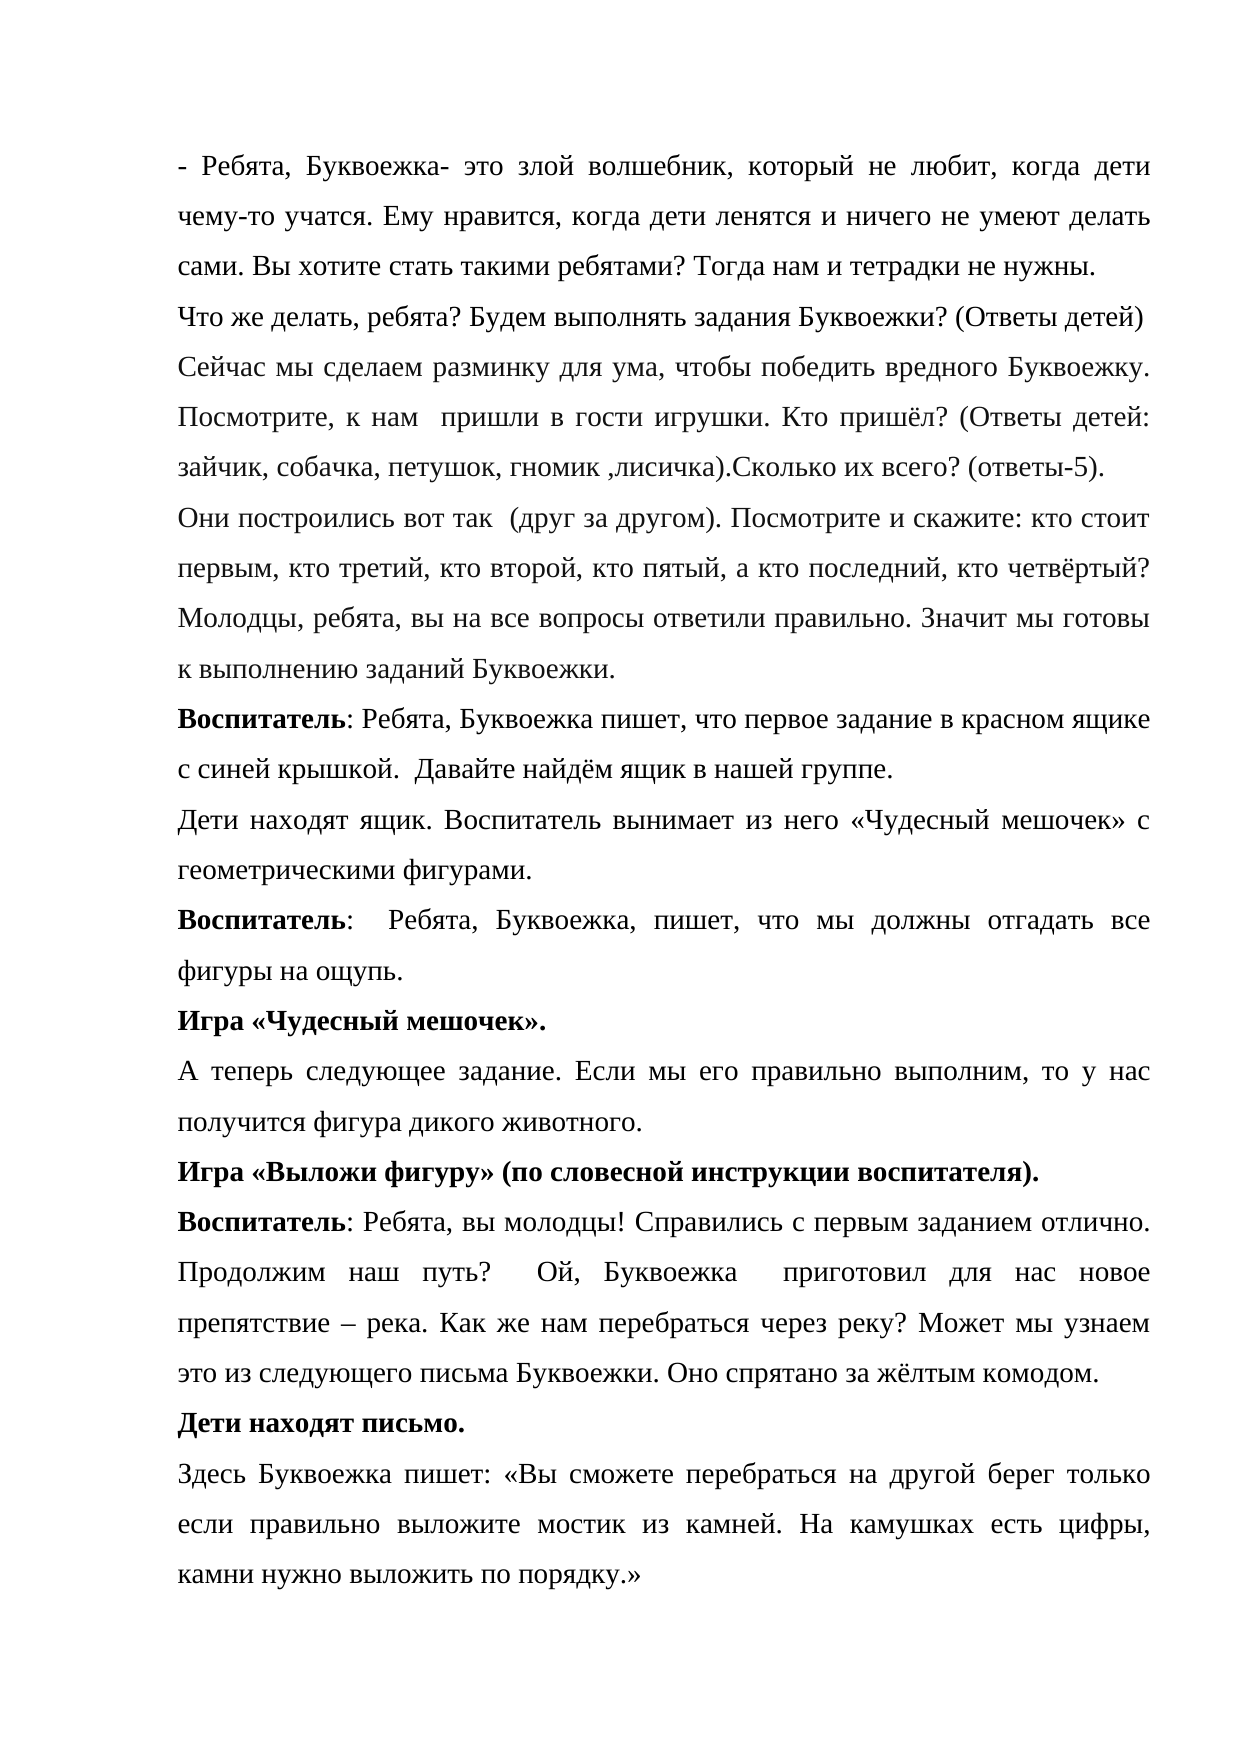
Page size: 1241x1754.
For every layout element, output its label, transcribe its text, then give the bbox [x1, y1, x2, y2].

text Воспитатель: Ребята, Буквоежка пишет, что первое задание в красном ящике с синей крышкой. Давайте найдём ящик в нашей группе. [177, 701, 1152, 785]
text Здесь Буквоежка пишет: «Вы сможете перебраться на другой берег только если правильно выложите мостик из камней. На камушках есть цифры, камни нужно выложить по порядку.» [177, 1456, 1152, 1590]
text Дети находят ящик. Воспитатель вынимает из него «Чудесный мешочек» с геометрическими фигурами. [177, 802, 1152, 886]
text Что же делать, ребята? Будем выполнять задания Буквоежки? (Ответы детей) [177, 299, 1152, 332]
text Воспитатель: Ребята, Буквоежка, пишет, что мы должны отгадать все фигуры на ощупь. [177, 902, 1152, 986]
text А теперь следующее задание. Если мы его правильно выполним, то у нас получится фигура дикого животного. [177, 1053, 1152, 1137]
text Они построились вот так (друг за другом). Посмотрите и скажите: кто стоит первым, кто третий, кто второй, кто пятый, а кто последний, кто четвёртый? Молодцы, ребята, вы на все вопросы ответили правильно. Значит мы готовы к выполнению заданий Буквоежки. [177, 500, 1152, 684]
text Игра «Чудесный мешочек». [177, 1003, 1152, 1037]
text Сейчас мы сделаем разминку для ума, чтобы победить вредного Буквоежку. Посмотрите, к нам пришли в гости игрушки. Кто пришёл? (Ответы детей: зайчик, собачка, петушок, гномик ,лисичка).Сколько их всего? (ответы-5). [177, 349, 1152, 483]
text - Ребята, Буквоежка- это злой волшебник, который не любит, когда дети чему-то учатся. Ему нравится, когда дети ленятся и ничего не умеют делать сами. Вы хотите стать такими ребятами? Тогда нам и тетрадки не нужны. [177, 148, 1152, 282]
text Игра «Выложи фигуру» (по словесной инструкции воспитателя). [177, 1154, 1152, 1187]
text Дети находят письмо. [177, 1406, 1152, 1439]
text Воспитатель: Ребята, вы молодцы! Справились с первым заданием отлично. Продолжим наш путь? Ой, Буквоежка приготовил для нас новое препятствие – река. Как же нам перебраться через реку? Может мы узнаем это из следующего письма Буквоежки. Оно спрятано за жёлтым комодом. [177, 1204, 1152, 1389]
